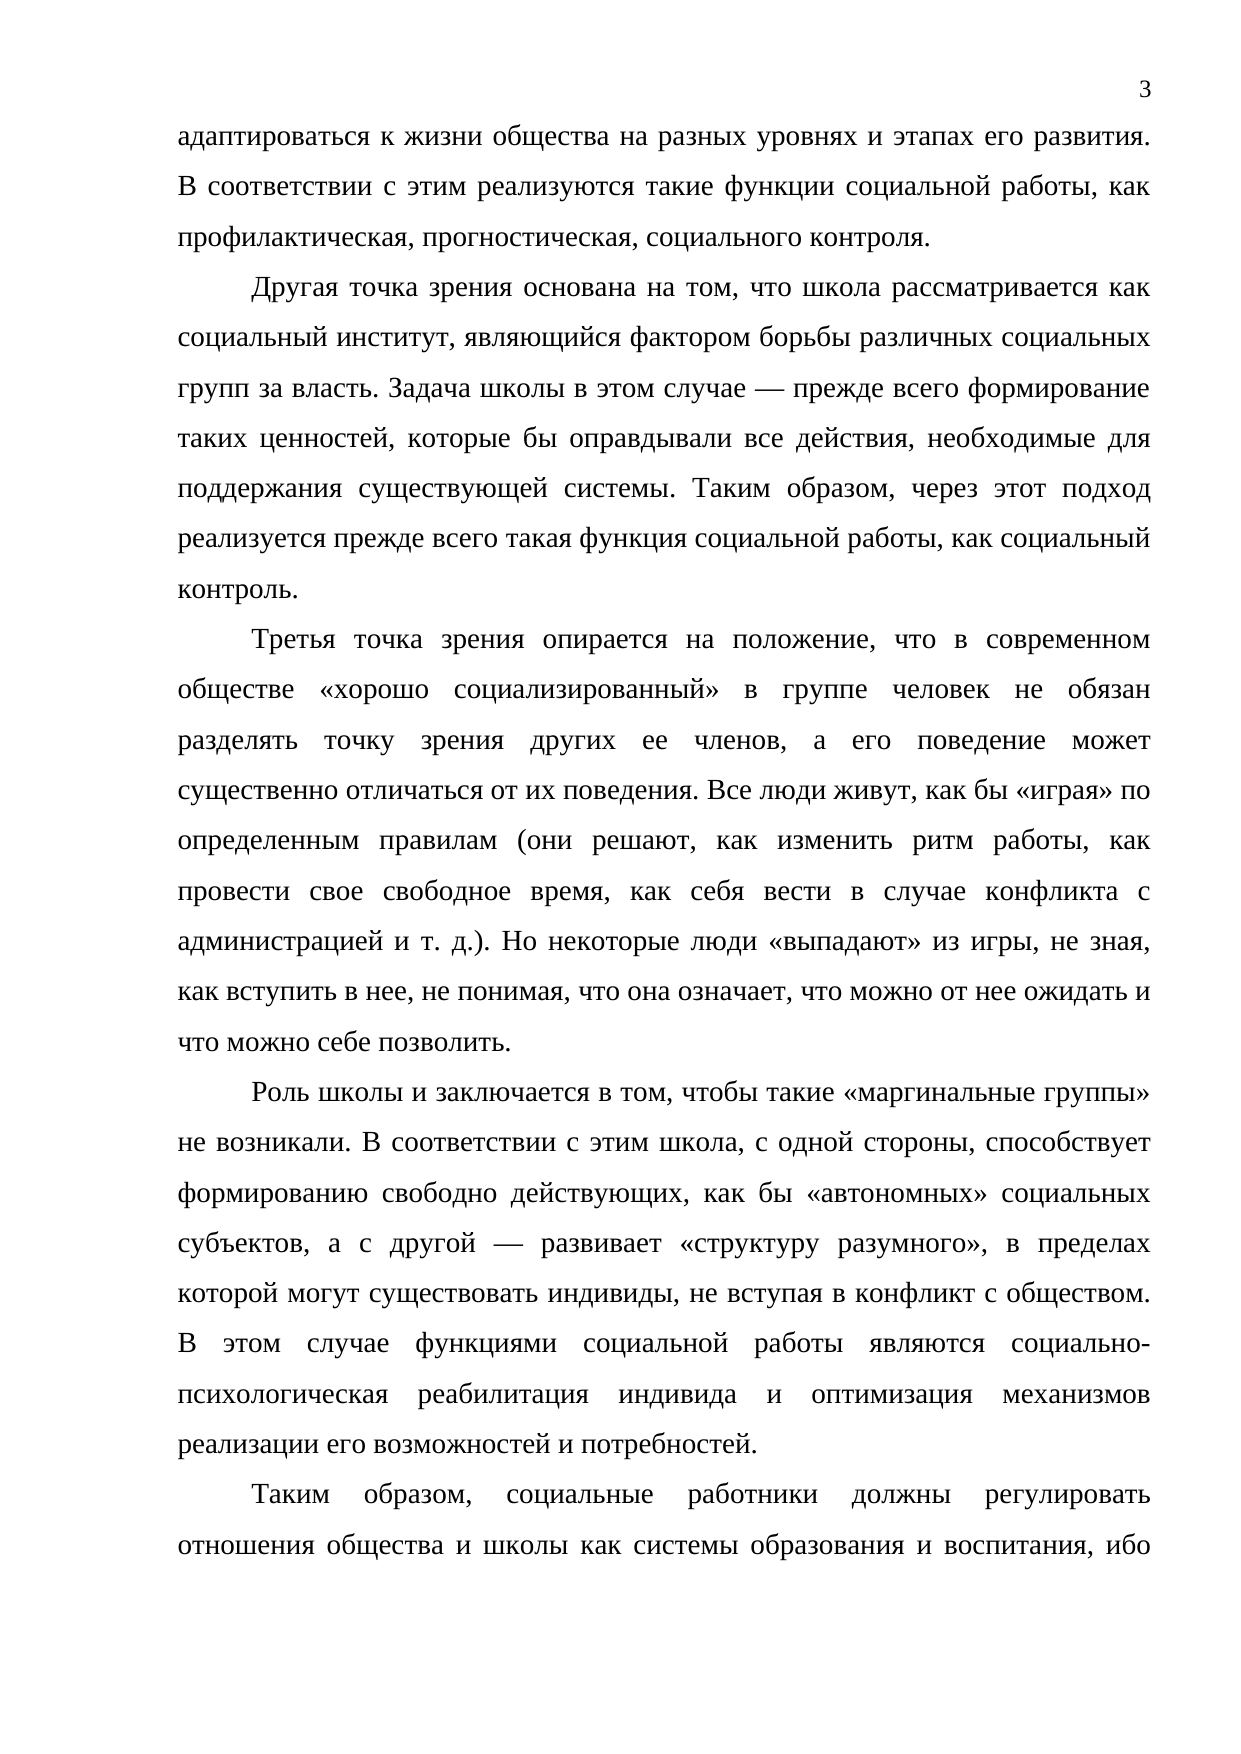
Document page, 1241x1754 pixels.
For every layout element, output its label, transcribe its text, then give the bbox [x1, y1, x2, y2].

text Третья точка зрения опирается на положение, что в современном обществе «хорошо социализированный» в группе человек не обязан разделять точку зрения других ее членов, а его поведение может существенно отличаться от их поведения. Все люди живут, как бы «играя» по определенным правилам (они решают, как изменить ритм работы, как провести свое свободное время, как себя вести в случае конфликта с администрацией и т. д.). Но некоторые люди «выпадают» из игры, не зная, как вступить в нее, не понимая, что она означает, что можно от нее ожидать и что можно себе позволить. [177, 621, 1152, 1057]
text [177, 1477, 1152, 1560]
text Роль школы и заключается в том, чтобы такие «маргинальные группы» не возникали. В соответствии с этим школа, с одной стороны, способствует формированию свободно действующих, как бы «автономных» социальных субъектов, а с другой — развивает «структуру разумного», в пределах которой могут существовать индивиды, не вступая в конфликт с обществом. В этом случае функциями социальной работы являются социально-психологическая реабилитация индивида и оптимизация механизмов реализации его возможностей и потребностей. [177, 1074, 1152, 1460]
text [177, 118, 1152, 252]
text Другая точка зрения основана на том, что школа рассматривается как социальный институт, являющийся фактором борьбы различных социальных групп за власть. Задача школы в этом случае — прежде всего формирование таких ценностей, которые бы оправдывали все действия, необходимые для поддержания существующей системы. Таким образом, через этот подход реализуется прежде всего такая функция социальной работы, как социальный контроль. [177, 269, 1152, 604]
